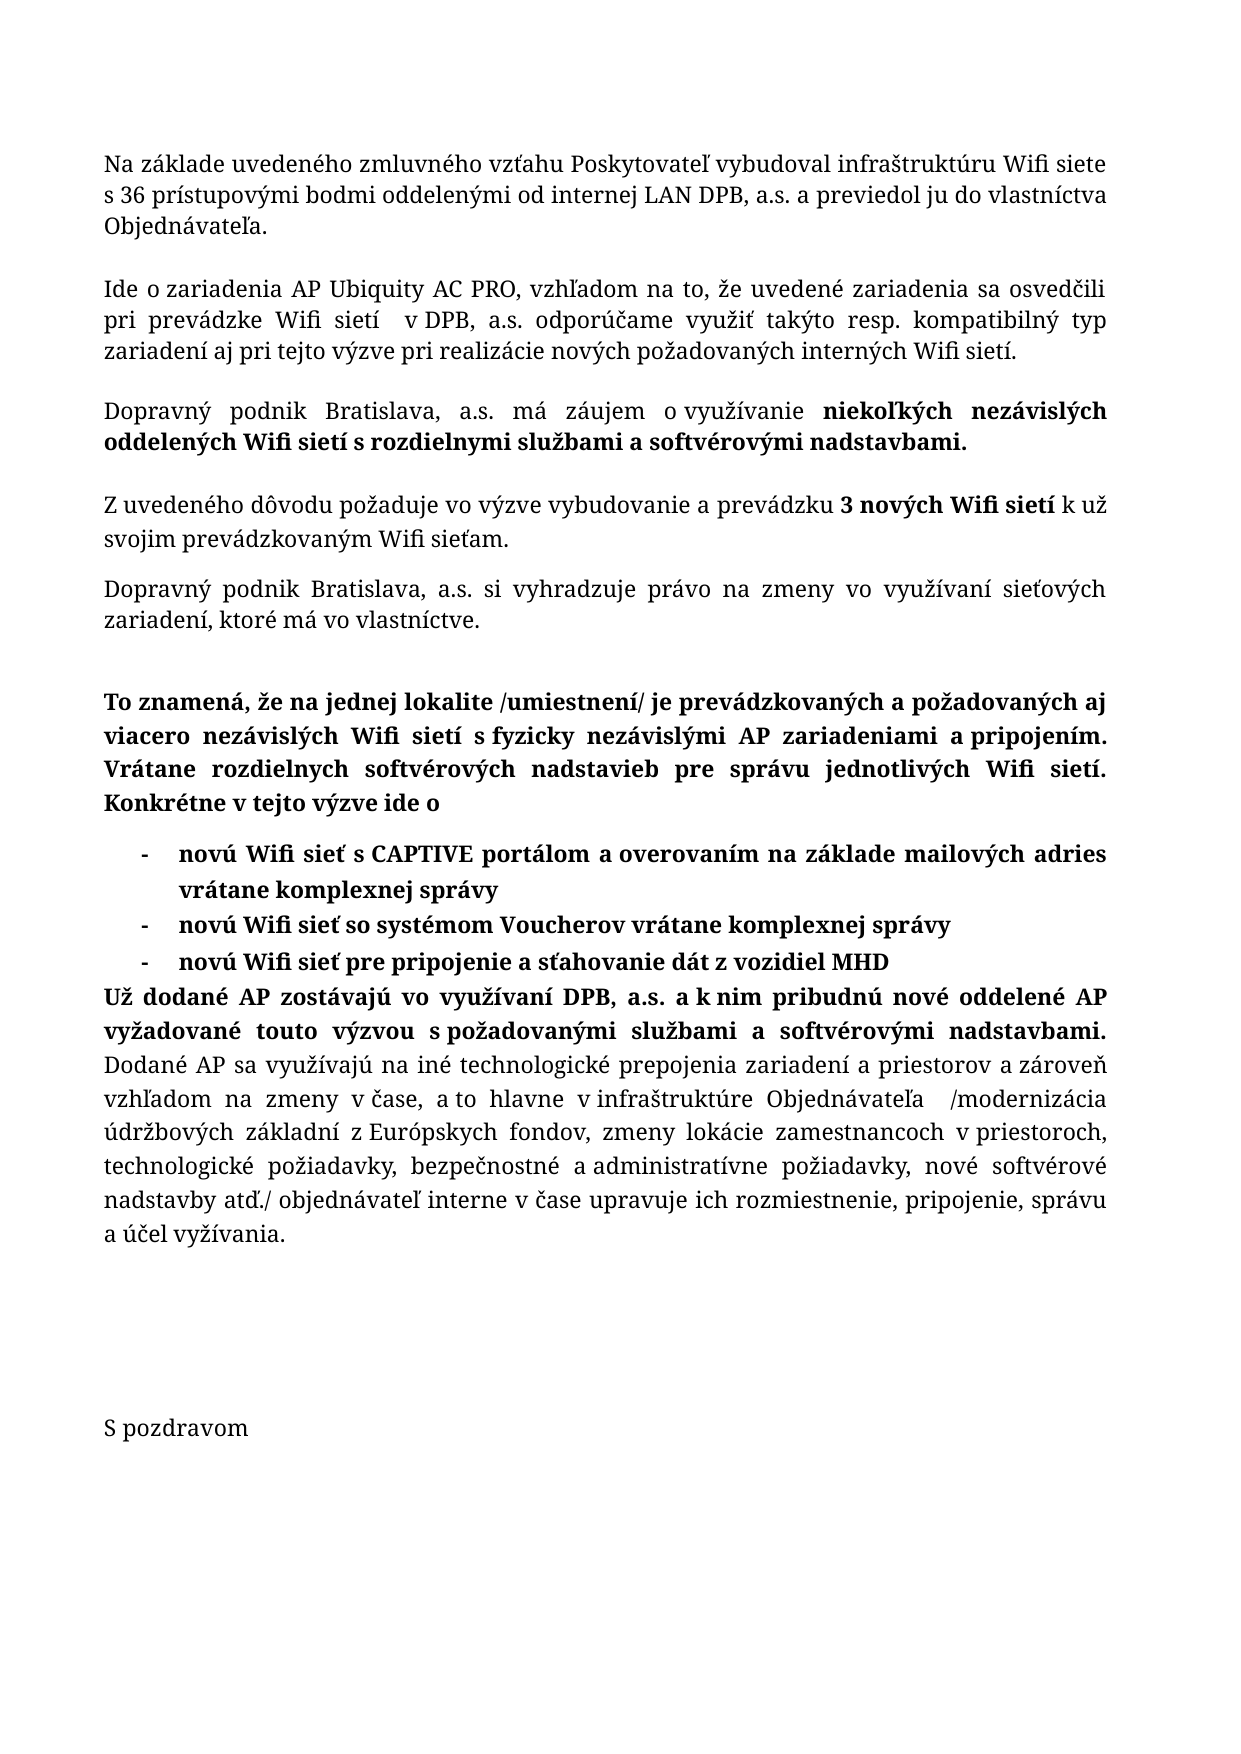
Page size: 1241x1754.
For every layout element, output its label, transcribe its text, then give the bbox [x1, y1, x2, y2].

text Ide o zariadenia AP Ubiquity AC PRO, vzhľadom na to, že uvedené zariadenia sa osvedčili pri prevádzke Wifi sietí v DPB, a.s. odporúčame využiť takýto resp. kompatibilný typ zariadení aj pri tejto výzve pri realizácie nových požadovaných interných Wifi sietí. [103, 273, 1107, 366]
list novú Wifi sieť so systémom Voucherov vrátane komplexnej správy [141, 909, 1107, 941]
text Z uvedeného dôvodu požaduje vo výzve vybudovanie a prevádzku 3 nových Wifi sietí k už svojim prevádzkovaným Wifi sieťam. [103, 489, 1107, 554]
text To znamená, že na jednej lokalite /umiestnení/ je prevádzkovaných a požadovaných aj viacero nezávislých Wifi sietí s fyzicky nezávislými AP zariadeniami a pripojením. Vrátane rozdielnych softvérových nadstavieb pre správu jednotlivých Wifi sietí. Konkrétne v tejto výzve ide o [103, 686, 1107, 818]
text Na základe uvedeného zmluvného vzťahu Poskytovateľ vybudoval infraštruktúru Wifi siete s 36 prístupovými bodmi oddelenými od internej LAN DPB, a.s. a previedol ju do vlastníctva Objednávateľa. [103, 148, 1107, 241]
text S pozdravom [103, 1412, 1107, 1443]
list novú Wifi sieť s CAPTIVE portálom a overovaním na základe mailových adries vrátane komplexnej správy [141, 838, 1107, 905]
text Dopravný podnik Bratislava, a.s. má záujem o využívanie niekoľkých nezávislých oddelených Wifi sietí s rozdielnymi službami a softvérovými nadstavbami. [103, 395, 1107, 458]
text Dopravný podnik Bratislava, a.s. si vyhradzuje právo na zmeny vo využívaní sieťových zariadení, ktoré má vo vlastníctve. [103, 573, 1107, 636]
text Už dodané AP zostávajú vo využívaní DPB, a.s. a k nim pribudnú nové oddelené AP vyžadované touto výzvou s požadovanými službami a softvérovými nadstavbami. Dodané AP sa využívajú na iné technologické prepojenia zariadení a priestorov a zároveň vzhľadom na zmeny v čase, a to hlavne v infraštruktúre Objednávateľa /modernizácia údržbových základní z Európskych fondov, zmeny lokácie zamestnancoch v priestoroch, technologické požiadavky, bezpečnostné a administratívne požiadavky, nové softvérové nadstavby atď./ objednávateľ interne v čase upravuje ich rozmiestnenie, pripojenie, správu a účel vyžívania. [103, 981, 1107, 1249]
list novú Wifi sieť pre pripojenie a sťahovanie dát z vozidiel MHD [141, 945, 1107, 977]
